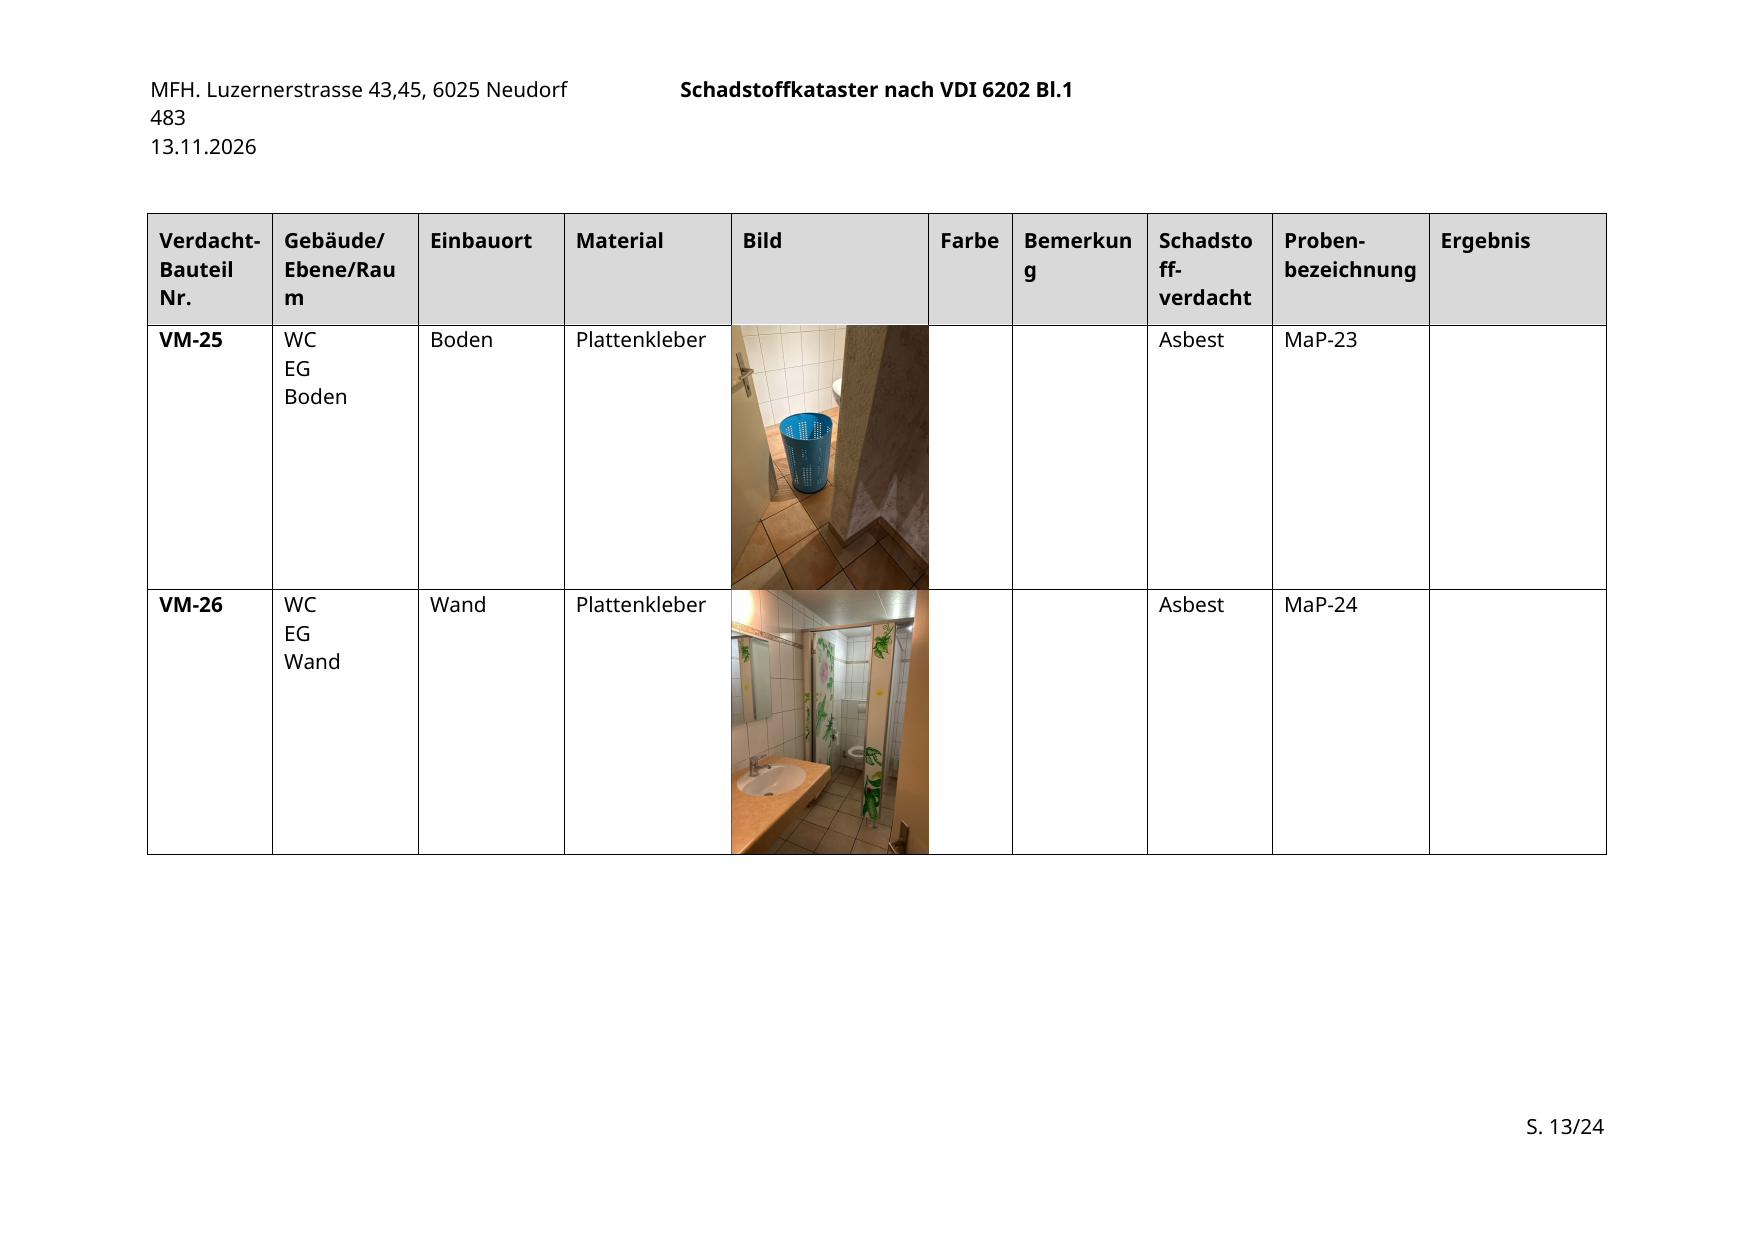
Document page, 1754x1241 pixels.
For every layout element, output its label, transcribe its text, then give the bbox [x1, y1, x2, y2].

table_cell WC EG Boden [273, 326, 418, 589]
table_cell [1430, 590, 1606, 854]
table_cell [929, 326, 1012, 589]
table_header Verdacht-Bauteil Nr. [148, 214, 272, 324]
table_cell MaP-24 [1273, 590, 1429, 854]
table_header Proben-bezeichnung [1273, 214, 1429, 324]
table_cell VM-26 [148, 590, 272, 854]
table_cell [1013, 590, 1147, 854]
table_header Schadstoff-verdacht [1148, 214, 1272, 324]
table_cell [1430, 326, 1606, 589]
table_cell MaP-23 [1273, 326, 1429, 589]
table_cell Wand [419, 590, 564, 854]
table_cell Asbest [1148, 590, 1272, 854]
table_header Bemerkung [1013, 214, 1147, 324]
table_header Farbe [929, 214, 1012, 324]
table_cell [929, 590, 1012, 854]
table_cell WC EG Wand [273, 590, 418, 854]
table_header Gebäude/ Ebene/Raum [273, 214, 418, 324]
table_header Bild [732, 214, 928, 324]
table_header Ergebnis [1430, 214, 1606, 324]
table_cell Plattenkleber [565, 326, 731, 589]
table_cell [1013, 326, 1147, 589]
table_cell Boden [419, 326, 564, 589]
table_cell Asbest [1148, 326, 1272, 589]
table_header Material [565, 214, 731, 324]
picture [731, 325, 929, 854]
table_cell Plattenkleber [565, 590, 731, 854]
table_header Einbauort [419, 214, 564, 324]
table_cell VM-25 [148, 326, 272, 589]
